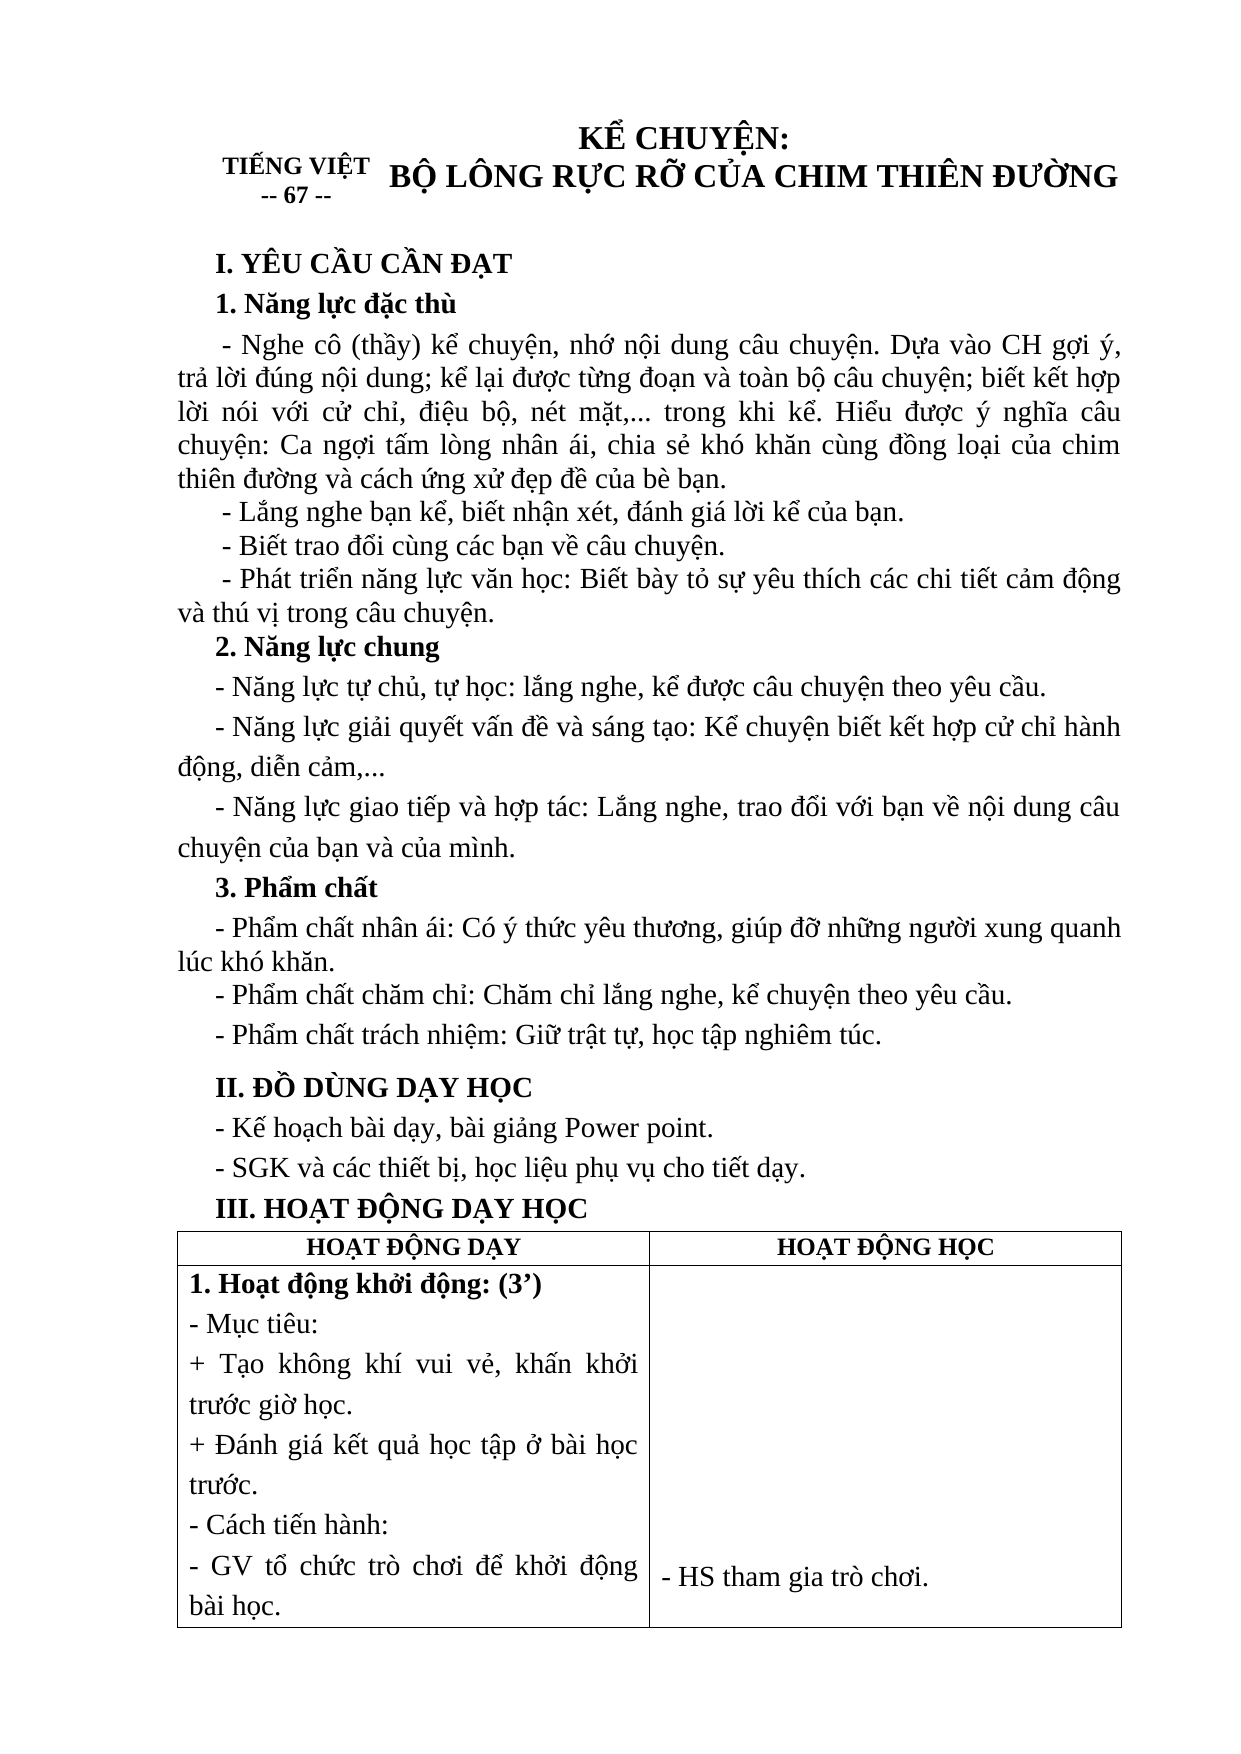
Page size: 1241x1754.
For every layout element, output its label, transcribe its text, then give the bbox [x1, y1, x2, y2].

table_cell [650, 1266, 1121, 1627]
text - Năng lực giải quyết vấn đề và sáng tạo: Kể chuyện biết kết hợp cử chỉ hành động, diễn cảm,... [177, 709, 1122, 783]
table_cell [178, 1266, 649, 1627]
text KỂ CHUYỆN: [177, 118, 1122, 156]
text 1. Năng lực đặc thù [177, 287, 1122, 320]
text - Kế hoạch bài dạy, bài giảng Power point. [177, 1110, 1122, 1144]
text - Phát triển năng lực văn học: Biết bày tỏ sự yêu thích các chi tiết cảm động và thú vị trong câu chuyện. [177, 562, 1122, 629]
text - Năng lực tự chủ, tự học: lắng nghe, kể được câu chuyện theo yêu cầu. [177, 669, 1122, 702]
table_header HOẠT ĐỘNG HỌC [650, 1232, 1121, 1265]
text - Phẩm chất trách nhiệm: Giữ trật tự, học tập nghiêm túc. [177, 1017, 1122, 1051]
text BỘ LÔNG RỰC RỠ CỦA CHIM THIÊN ĐƯỜNG [177, 156, 1122, 195]
text 2. Năng lực chung [177, 629, 1122, 662]
text II. ĐỒ DÙNG DẠY HỌC [177, 1070, 1122, 1104]
text III. HOẠT ĐỘNG DẠY HỌC [177, 1191, 1122, 1224]
text - Biết trao đổi cùng các bạn về câu chuyện. [177, 528, 1122, 562]
table_header HOẠT ĐỘNG DẠY [178, 1232, 649, 1265]
text - SGK và các thiết bị, học liệu phụ vụ cho tiết dạy. [177, 1151, 1122, 1184]
text 3. Phẩm chất [177, 870, 1122, 903]
text - Nghe cô (thầy) kể chuyện, nhớ nội dung câu chuyện. Dựa vào CH gợi ý, trả lời đúng nội dung; kể lại được từng đoạn và toàn bộ câu chuyện; biết kết hợp lời nói với cử chỉ, điệu bộ, nét mặt,... trong khi kể. Hiểu được ý nghĩa câu chuyện: Ca ngợi tấm lòng nhân ái, chia sẻ khó khăn cùng đồng loại của chim thiên đường và cách ứng xử đẹp đề của bè bạn. [177, 327, 1122, 494]
text - Phẩm chất nhân ái: Có ý thức yêu thương, giúp đỡ những người xung quanh lúc khó khăn. [177, 910, 1122, 977]
text I. YÊU CẦU CẦN ĐẠT [177, 246, 1122, 280]
text - Lắng nghe bạn kể, biết nhận xét, đánh giá lời kể của bạn. [177, 494, 1122, 528]
text - Năng lực giao tiếp và hợp tác: Lắng nghe, trao đổi với bạn về nội dung câu chuyện của bạn và của mình. [177, 789, 1122, 863]
text - Phẩm chất chăm chỉ: Chăm chỉ lắng nghe, kể chuyện theo yêu cầu. [177, 977, 1122, 1011]
